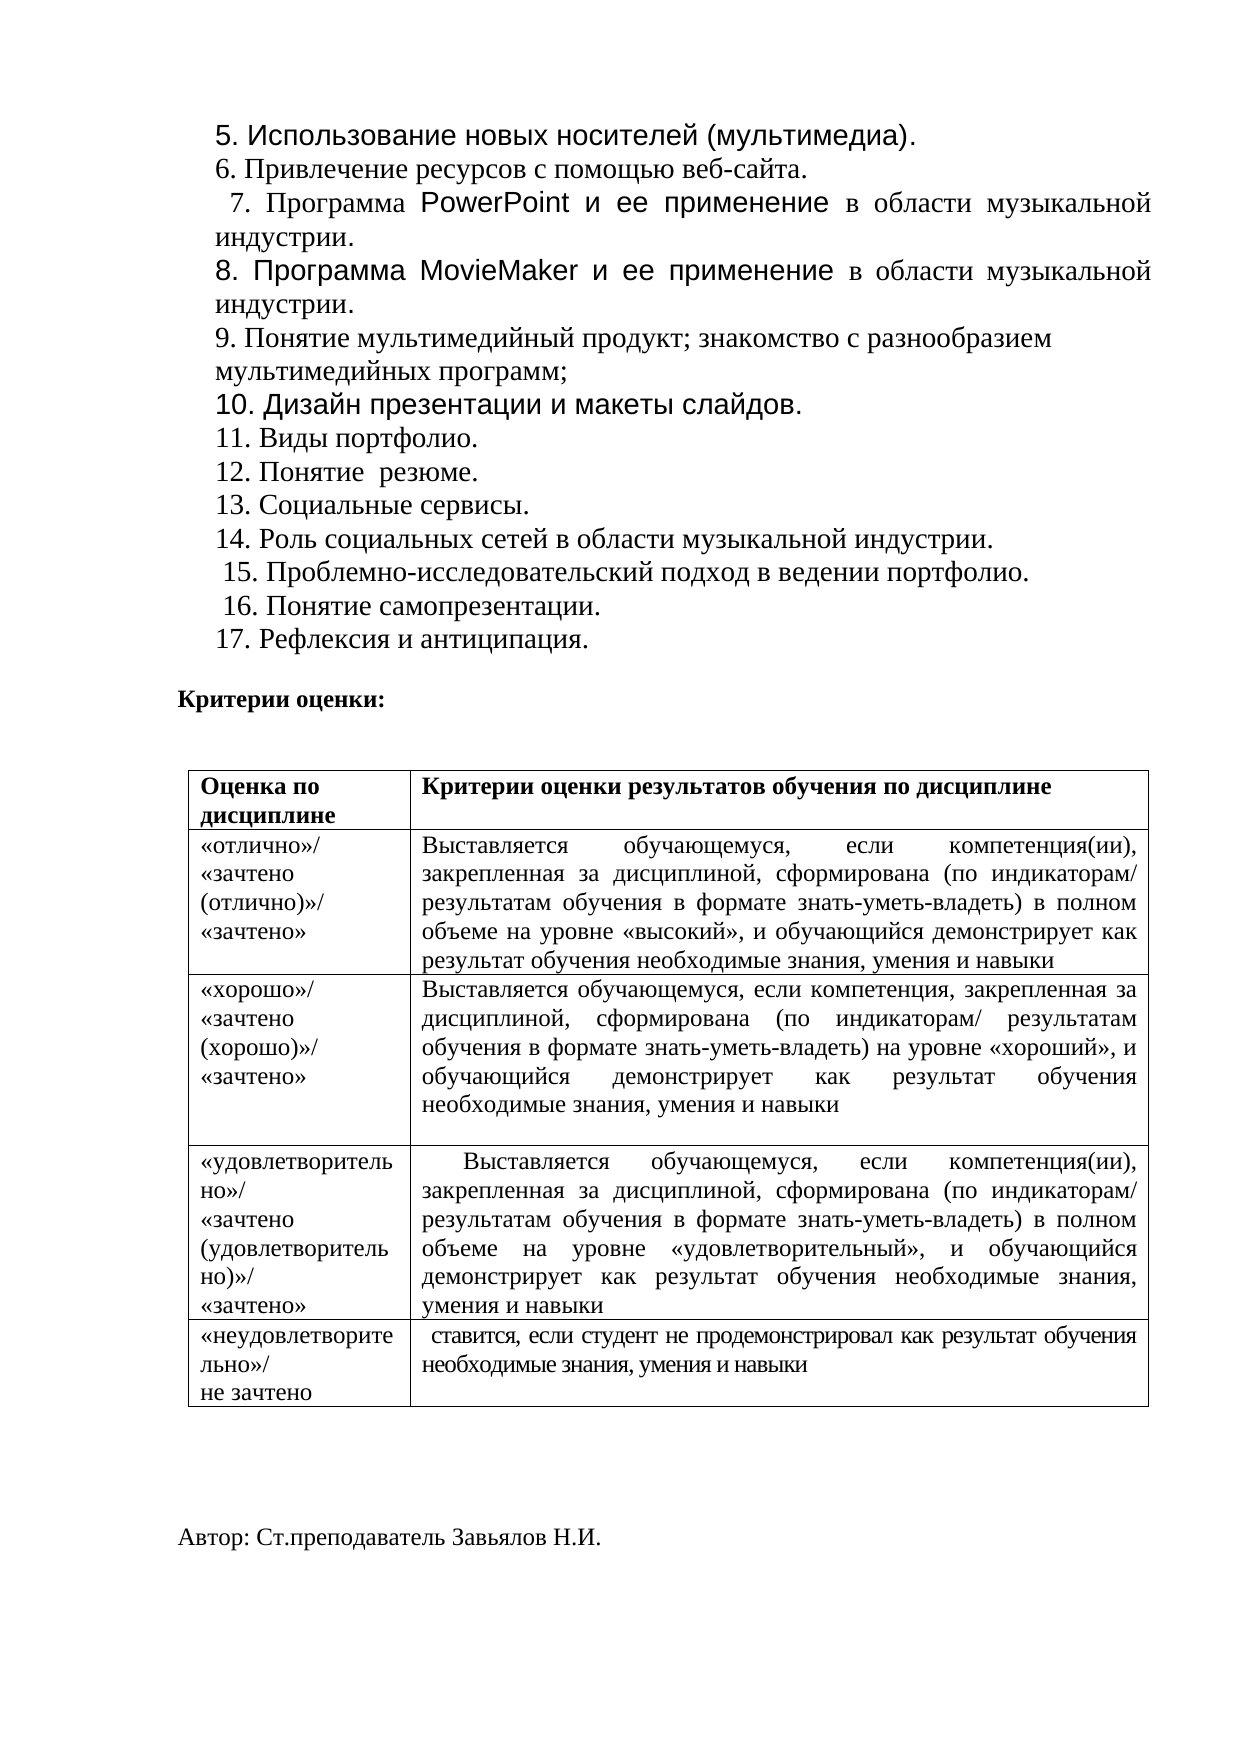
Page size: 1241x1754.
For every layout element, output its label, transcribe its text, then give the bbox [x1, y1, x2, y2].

table_header Критерии оценки результатов обучения по дисциплине [411, 771, 1148, 829]
text 7. Программа PowerPoint и ее применение в области музыкальной индустрии. [215, 185, 1152, 252]
text 8. Программа MovieMaker и ее применение в области музыкальной индустрии. [215, 252, 1152, 320]
table_cell «отлично»/ «зачтено (отлично)»/ «зачтено» [189, 830, 410, 973]
text Автор: Ст.преподаватель Завьялов Н.И. [177, 1522, 1152, 1551]
text 6. Привлечение ресурсов с помощью веб-сайта. [215, 152, 1152, 185]
text 12. Понятие резюме. [215, 454, 1152, 487]
text 15. Проблемно-исследовательский подход в ведении портфолио. [215, 554, 1152, 588]
text 13. Социальные сервисы. [215, 487, 1152, 521]
text 5. Использование новых носителей (мультимедиа). [215, 118, 1152, 152]
text 16. Понятие самопрезентации. [215, 588, 1152, 622]
text Критерии оценки: [177, 684, 1152, 713]
table_cell Выставляется обучающемуся, если компетенция, закрепленная за дисциплиной, сформирована (по индикаторам/ результатам обучения в формате знать-уметь-владеть) на уровне «хороший», и обучающийся демонстрирует как результат обучения необходимые знания, умения и навыки [411, 975, 1148, 1145]
table_cell ставится, если студент не продемонстрировал как результат обучения необходимые знания, умения и навыки [411, 1320, 1148, 1406]
table_cell «удовлетворительно»/ «зачтено (удовлетворительно)»/ «зачтено» [189, 1146, 410, 1319]
table_cell Выставляется обучающемуся, если компетенция(ии), закрепленная за дисциплиной, сформирована (по индикаторам/ результатам обучения в формате знать-уметь-владеть) в полном объеме на уровне «высокий», и обучающийся демонстрирует как результат обучения необходимые знания, умения и навыки [411, 830, 1148, 973]
list Рефлексия и антиципация. [215, 622, 1152, 655]
table_header Оценка по дисциплине [189, 771, 410, 829]
text 11. Виды портфолио. [215, 420, 1152, 454]
text 9. Понятие мультимедийный продукт; знакомство с разнообразием мультимедийных программ; [215, 320, 1152, 387]
text 14. Роль социальных сетей в области музыкальной индустрии. [215, 521, 1152, 554]
table_cell Выставляется обучающемуся, если компетенция(ии), закрепленная за дисциплиной, сформирована (по индикаторам/ результатам обучения в формате знать-уметь-владеть) в полном объеме на уровне «удовлетворительный», и обучающийся демонстрирует как результат обучения необходимые знания, умения и навыки [411, 1146, 1148, 1319]
text 10. Дизайн презентации и макеты слайдов. [215, 387, 1152, 420]
table_cell «неудовлетворительно»/ не зачтено [189, 1320, 410, 1406]
table_cell «хорошо»/ «зачтено (хорошо)»/ «зачтено» [189, 975, 410, 1145]
